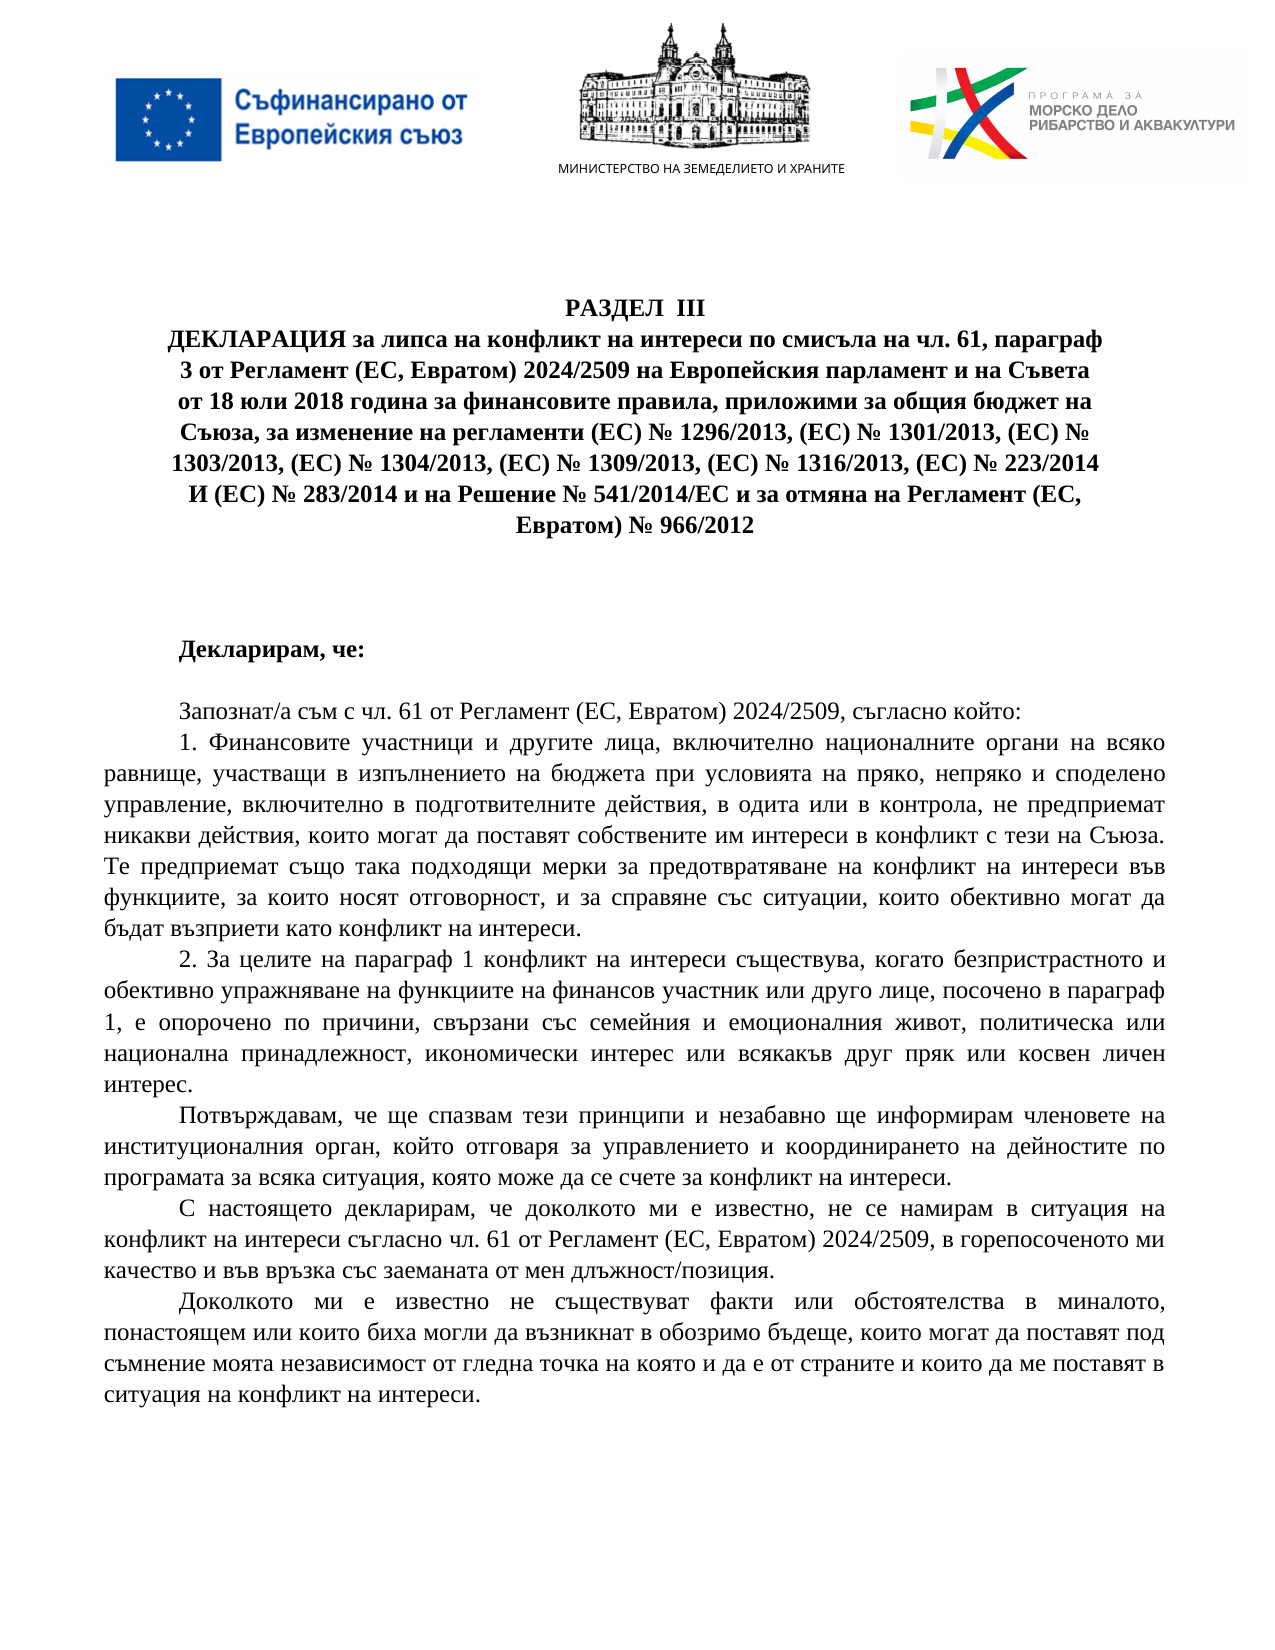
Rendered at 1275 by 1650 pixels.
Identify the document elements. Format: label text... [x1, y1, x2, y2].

text И (ЕС) № 283/2014 и на Решение № 541/2014/ЕС и за отмяна на Регламент (ЕС, [103, 479, 1167, 508]
text 3 от Регламент (ЕС, Евратом) 2024/2509 на Европейския парламент и на Съвета [103, 355, 1167, 383]
text 2. За целите на параграф 1 конфликт на интереси съществува, когато безпристрастното и обективно упражняване на функциите на финансов участник или друго лице, посочено в параграф 1, е опорочено по причини, свързани със семейния и емоционалния живот, политическа или национална принадлежност, икономически интерес или всякакъв друг пряк или косвен личен интерес. [103, 944, 1167, 1097]
picture [573, 19, 818, 151]
text 1. Финансовите участници и другите лица, включително националните органи на всяко равнище, участващи в изпълнението на бюджета при условията на пряко, непряко и споделено управление, включително в подготвителните действия, в одита или в контрола, не предприемат никакви действия, които могат да поставят собствените им интереси в конфликт с тези на Съюза. Те предприемат също така подходящи мерки за предотвратяване на конфликт на интереси във функциите, за които носят отговорност, и за справяне със ситуации, които обективно могат да бъдат възприети като конфликт на интереси. [103, 727, 1167, 942]
text С настоящето декларирам, че доколкото ми е известно, не се намирам в ситуация на конфликт на интереси съгласно чл. 61 от Регламент (ЕС, Евратом) 2024/2509, в горепосоченото ми качество и във връзка със заеманата от мен длъжност/позиция. [103, 1193, 1167, 1284]
text ДЕКЛАРАЦИЯ за липса на конфликт на интереси по смисъла на чл. 61, параграф [103, 324, 1167, 352]
picture [103, 73, 484, 168]
text Декларирам, че: [103, 634, 1167, 663]
text Запознат/а съм с чл. 61 от Регламент (ЕС, Евратом) 2024/2509, съгласно който: [103, 696, 1167, 725]
text РАЗДЕЛ III [103, 293, 1167, 321]
text 1303/2013, (ЕС) № 1304/2013, (ЕС) № 1309/2013, (ЕС) № 1316/2013, (ЕС) № 223/2014 [103, 448, 1167, 477]
text Евратом) № 966/2012 [103, 510, 1167, 539]
text Доколкото ми е известно не съществуват факти или обстоятелства в миналото, понастоящем или които биха могли да възникнат в обозримо бъдеще, които могат да поставят под съмнение моята независимост от гледна точка на която и да е от страните и които да ме поставят в ситуация на конфликт на интереси. [103, 1286, 1167, 1408]
text Съюза, за изменение на регламенти (ЕС) № 1296/2013, (ЕС) № 1301/2013, (ЕС) № [103, 417, 1167, 446]
text от 18 юли 2018 година за финансовите правила, приложими за общия бюджет на [103, 386, 1167, 414]
text Потвърждавам, че ще спазвам тези принципи и незабавно ще информирам членовете на институционалния орган, който отговаря за управлението и координирането на дейностите по програмата за всяка ситуация, която може да се счете за конфликт на интереси. [103, 1100, 1167, 1191]
picture [898, 51, 1248, 182]
